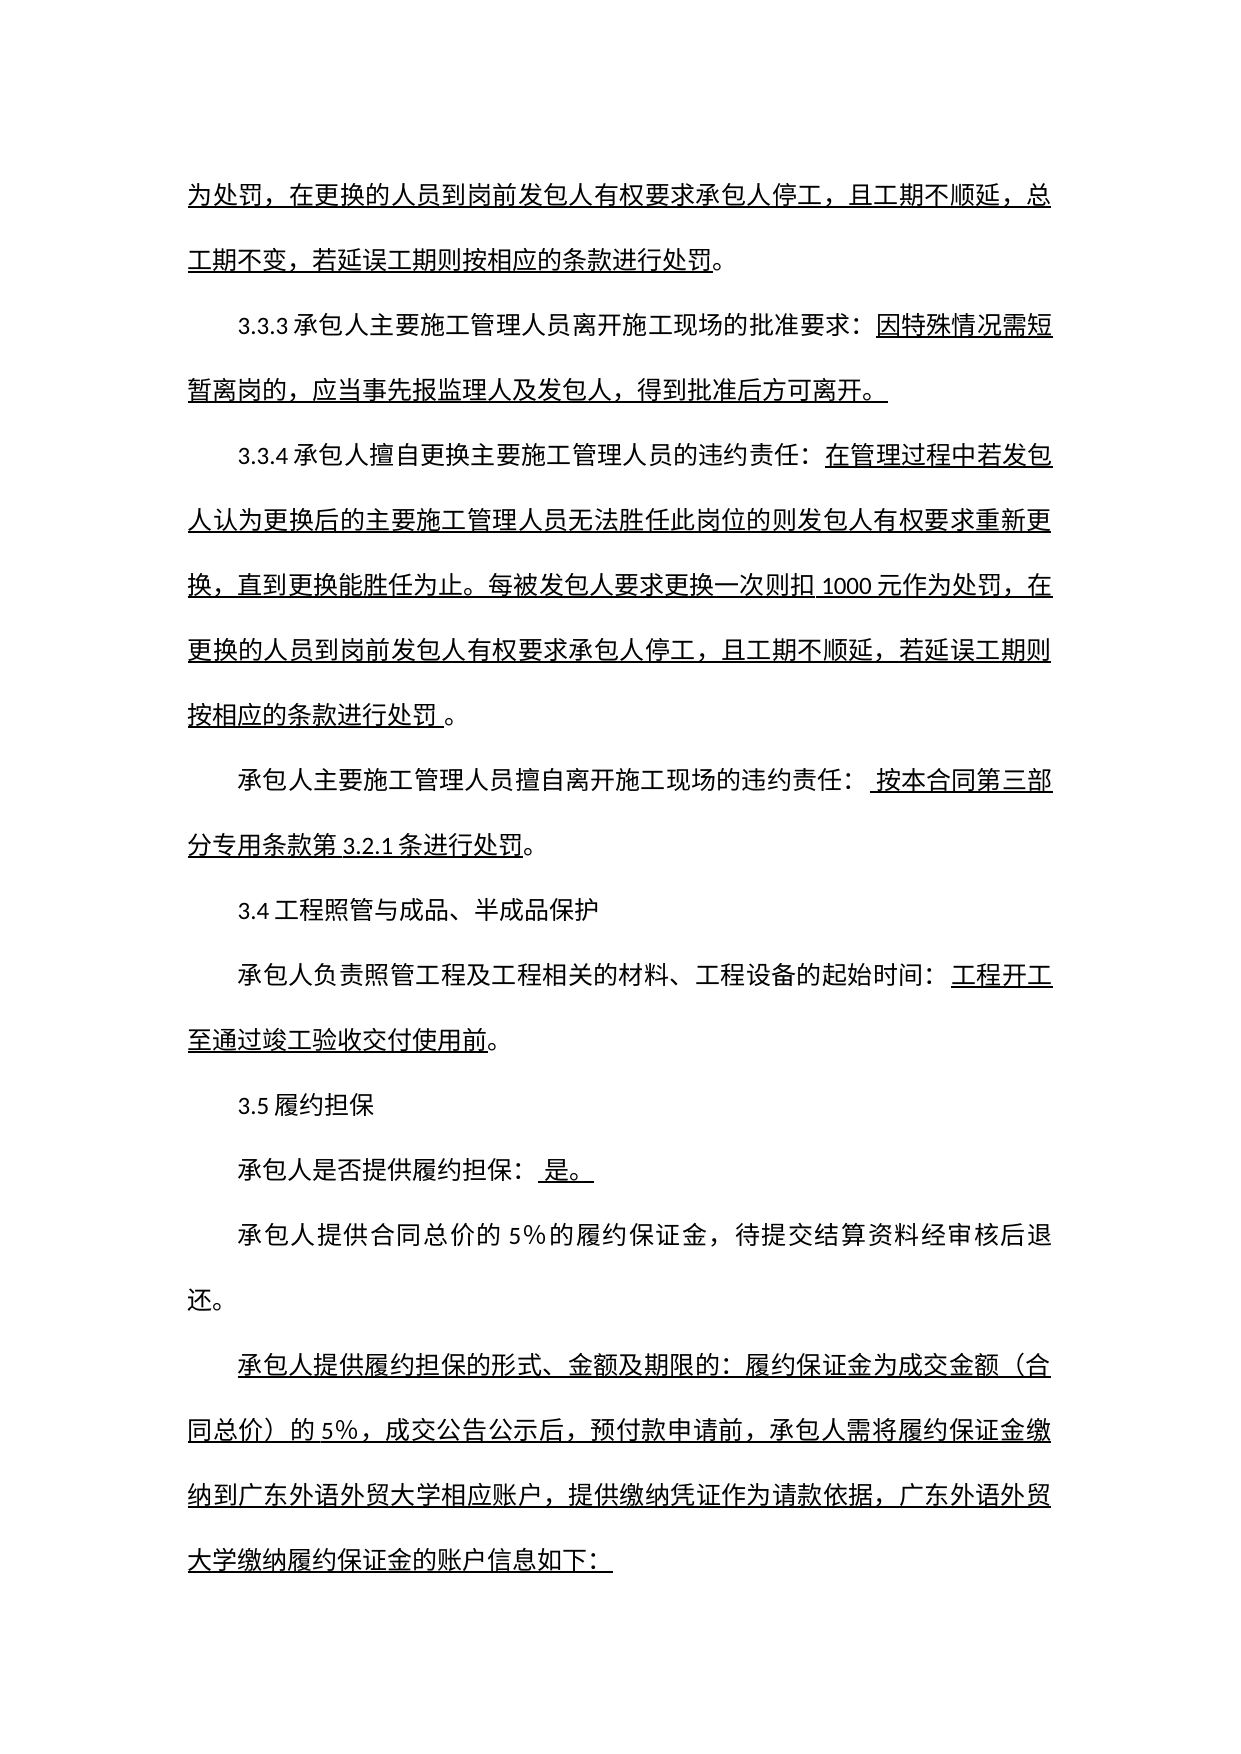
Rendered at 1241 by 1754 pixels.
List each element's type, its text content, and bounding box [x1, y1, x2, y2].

text 3.3.3承包人主要施工管理人员离开施工现场的批准要求：因特殊情况需短暂离岗的，应当事先报监理人及发包人，得到批准后方可离开。 [187, 292, 1053, 422]
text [187, 162, 1053, 292]
text 承包人主要施工管理人员擅自离开施工现场的违约责任： 按本合同第三部分专用条款第3.2.1条进行处罚。 [187, 747, 1053, 877]
text 3.5履约担保 [187, 1072, 1053, 1137]
text 承包人提供合同总价的5％的履约保证金，待提交结算资料经审核后退还。 [187, 1202, 1053, 1332]
text 承包人是否提供履约担保： 是。 [187, 1137, 1053, 1202]
text 3.3.4承包人擅自更换主要施工管理人员的违约责任：在管理过程中若发包人认为更换后的主要施工管理人员无法胜任此岗位的则发包人有权要求重新更换，直到更换能胜任为止。每被发包人要求更换一次则扣1000元作为处罚，在更换的人员到岗前发包人有权要求承包人停工，且工期不顺延，若延误工期则按相应的条款进行处罚 。 [187, 422, 1053, 747]
text 3.4工程照管与成品、半成品保护 [187, 877, 1053, 942]
text 承包人提供履约担保的形式、金额及期限的：履约保证金为成交金额（合同总价）的5％，成交公告公示后，预付款申请前，承包人需将履约保证金缴纳到广东外语外贸大学相应账户，提供缴纳凭证作为请款依据，广东外语外贸大学缴纳履约保证金的账户信息如下： [187, 1332, 1053, 1592]
text 承包人负责照管工程及工程相关的材料、工程设备的起始时间：工程开工至通过竣工验收交付使用前。 [187, 942, 1053, 1072]
